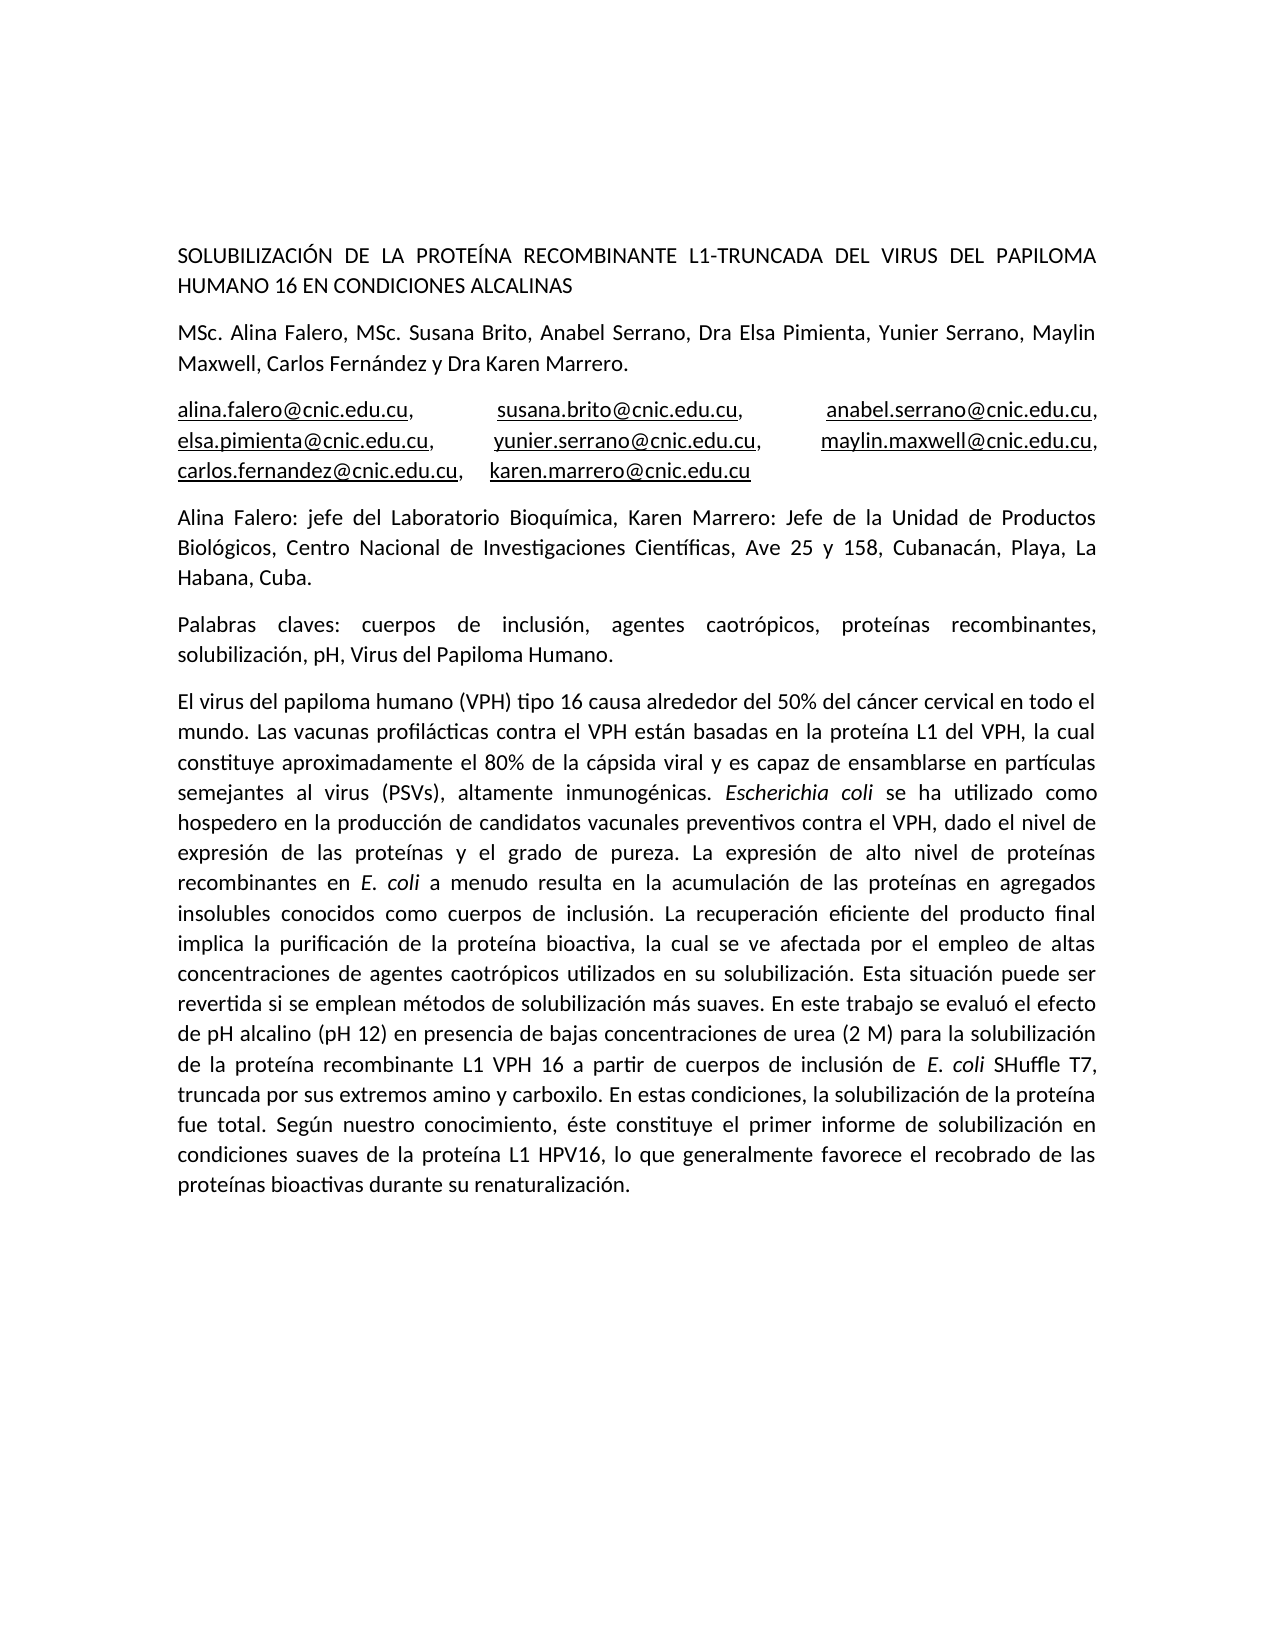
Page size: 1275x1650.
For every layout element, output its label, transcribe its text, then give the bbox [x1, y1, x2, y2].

text Palabras claves: cuerpos de inclusión, agentes caotrópicos, proteínas recombinantes, solubilización, pH, Virus del Papiloma Humano. [177, 610, 1098, 668]
text MSc. Alina Falero, MSc. Susana Brito, Anabel Serrano, Dra Elsa Pimienta, Yunier Serrano, Maylin Maxwell, Carlos Fernández y Dra Karen Marrero. [177, 318, 1098, 377]
text El virus del papiloma humano (VPH) tipo 16 causa alrededor del 50% del cáncer cervical en todo el mundo. Las vacunas profilácticas contra el VPH están basadas en la proteína L1 del VPH, la cual constituye aproximadamente el 80% de la cápsida viral y es capaz de ensamblarse en partículas semejantes al virus (PSVs), altamente inmunogénicas. Escherichia coli se ha utilizado como hospedero en la producción de candidatos vacunales preventivos contra el VPH, dado el nivel de expresión de las proteínas y el grado de pureza. La expresión de alto nivel de proteínas recombinantes en E. coli a menudo resulta en la acumulación de las proteínas en agregados insolubles conocidos como cuerpos de inclusión. La recuperación eficiente del producto final implica la purificación de la proteína bioactiva, la cual se ve afectada por el empleo de altas concentraciones de agentes caotrópicos utilizados en su solubilización. Esta situación puede ser revertida si se emplean métodos de solubilización más suaves. En este trabajo se evaluó el efecto de pH alcalino (pH 12) en presencia de bajas concentraciones de urea (2 M) para la solubilización de la proteína recombinante L1 VPH 16 a partir de cuerpos de inclusión de E. coli SHuffle T7, truncada por sus extremos amino y carboxilo. En estas condiciones, la solubilización de la proteína fue total. Según nuestro conocimiento, éste constituye el primer informe de solubilización en condiciones suaves de la proteína L1 HPV16, lo que generalmente favorece el recobrado de las proteínas bioactivas durante su renaturalización. [177, 687, 1098, 1198]
text Alina Falero: jefe del Laboratorio Bioquímica, Karen Marrero: Jefe de la Unidad de Productos Biológicos, Centro Nacional de Investigaciones Científicas, Ave 25 y 158, Cubanacán, Playa, La Habana, Cuba. [177, 503, 1098, 591]
text alina.falero@cnic.edu.cu, susana.brito@cnic.edu.cu, anabel.serrano@cnic.edu.cu, elsa.pimienta@cnic.edu.cu, yunier.serrano@cnic.edu.cu, maylin.maxwell@cnic.edu.cu, carlos.fernandez@cnic.edu.cu, karen.marrero@cnic.edu.cu [177, 396, 1098, 484]
text SOLUBILIZACIÓN DE LA PROTEÍNA RECOMBINANTE L1-TRUNCADA DEL VIRUS DEL PAPILOMA HUMANO 16 EN CONDICIONES ALCALINAS [177, 241, 1098, 299]
